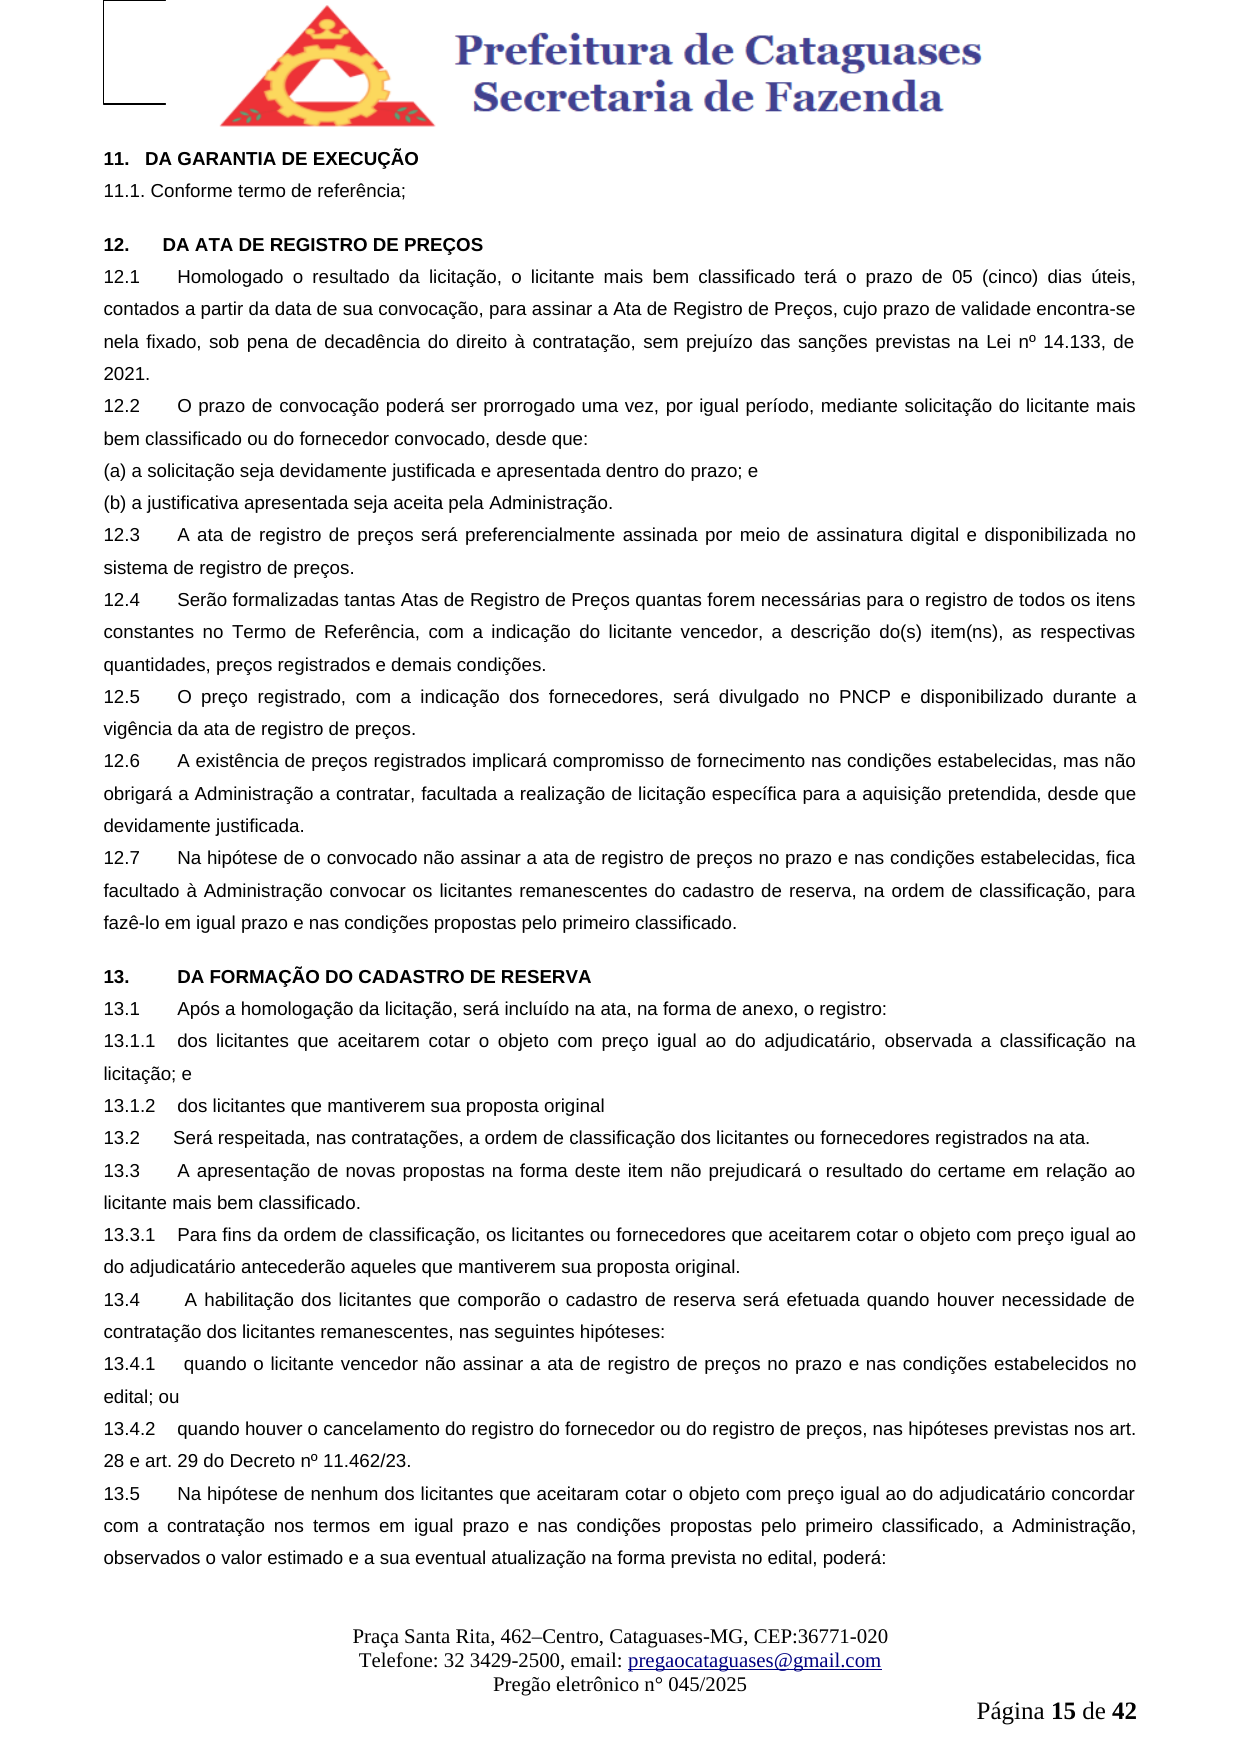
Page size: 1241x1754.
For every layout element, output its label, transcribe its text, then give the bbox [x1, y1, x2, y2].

list A apresentação de novas propostas na forma deste item não prejudicará o resultado do certame em relação ao licitante mais bem classificado. [103, 1159, 1137, 1213]
list Serão formalizadas tantas Atas de Registro de Preços quantas forem necessárias para o registro de todos os itens constantes no Termo de Referência, com a indicação do licitante vencedor, a descrição do(s) item(ns), as respectivas quantidades, preços registrados e demais condições. [103, 589, 1137, 675]
list Homologado o resultado da licitação, o licitante mais bem classificado terá o prazo de 05 (cinco) dias úteis, contados a partir da data de sua convocação, para assinar a Ata de Registro de Preços, cujo prazo de validade encontra-se nela fixado, sob pena de decadência do direito à contratação, sem prejuízo das sanções previstas na Lei nº 14.133, de 2021. [103, 266, 1137, 384]
list DA FORMAÇÃO DO CADASTRO DE RESERVA [103, 966, 1137, 987]
list Será respeitada, nas contratações, a ordem de classificação dos licitantes ou fornecedores registrados na ata. [103, 1127, 1137, 1149]
list quando houver o cancelamento do registro do fornecedor ou do registro de preços, nas hipóteses previstas nos art. 28 e art. 29 do Decreto nº 11.462/23. [103, 1418, 1137, 1472]
picture [165, 0, 1075, 148]
list Na hipótese de nenhum dos licitantes que aceitaram cotar o objeto com preço igual ao do adjudicatário concordar com a contratação nos termos em igual prazo e nas condições propostas pelo primeiro classificado, a Administração, observados o valor estimado e a sua eventual atualização na forma prevista no edital, poderá: [103, 1482, 1137, 1568]
list O prazo de convocação poderá ser prorrogado uma vez, por igual período, mediante solicitação do licitante mais bem classificado ou do fornecedor convocado, desde que: [103, 395, 1137, 449]
list dos licitantes que mantiverem sua proposta original [103, 1095, 1137, 1116]
text 11.1. Conforme termo de referência; [103, 180, 1137, 201]
list Após a homologação da licitação, será incluído na ata, na forma de anexo, o registro: [103, 998, 1137, 1019]
list Para fins da ordem de classificação, os licitantes ou fornecedores que aceitarem cotar o objeto com preço igual ao do adjudicatário antecederão aqueles que mantiverem sua proposta original. [103, 1224, 1137, 1278]
list Na hipótese de o convocado não assinar a ata de registro de preços no prazo e nas condições estabelecidas, fica facultado à Administração convocar os licitantes remanescentes do cadastro de reserva, na ordem de classificação, para fazê-lo em igual prazo e nas condições propostas pelo primeiro classificado. [103, 847, 1137, 933]
list dos licitantes que aceitarem cotar o objeto com preço igual ao do adjudicatário, observada a classificação na licitação; e [103, 1030, 1137, 1084]
list A habilitação dos licitantes que comporão o cadastro de reserva será efetuada quando houver necessidade de contratação dos licitantes remanescentes, nas seguintes hipóteses: [103, 1288, 1137, 1342]
text 11. DA GARANTIA DE EXECUÇÃO [103, 147, 1137, 169]
list A existência de preços registrados implicará compromisso de fornecimento nas condições estabelecidas, mas não obrigará a Administração a contratar, facultada a realização de licitação específica para a aquisição pretendida, desde que devidamente justificada. [103, 750, 1137, 836]
text (a) a solicitação seja devidamente justificada e apresentada dentro do prazo; e [103, 460, 1137, 481]
list O preço registrado, com a indicação dos fornecedores, será divulgado no PNCP e disponibilizado durante a vigência da ata de registro de preços. [103, 686, 1137, 739]
list DA ATA DE REGISTRO DE PREÇOS [103, 234, 1137, 255]
text (b) a justificativa apresentada seja aceita pela Administração. [103, 492, 1137, 513]
list A ata de registro de preços será preferencialmente assinada por meio de assinatura digital e disponibilizada no sistema de registro de preços. [103, 524, 1137, 578]
list quando o licitante vencedor não assinar a ata de registro de preços no prazo e nas condições estabelecidos no edital; ou [103, 1353, 1137, 1407]
